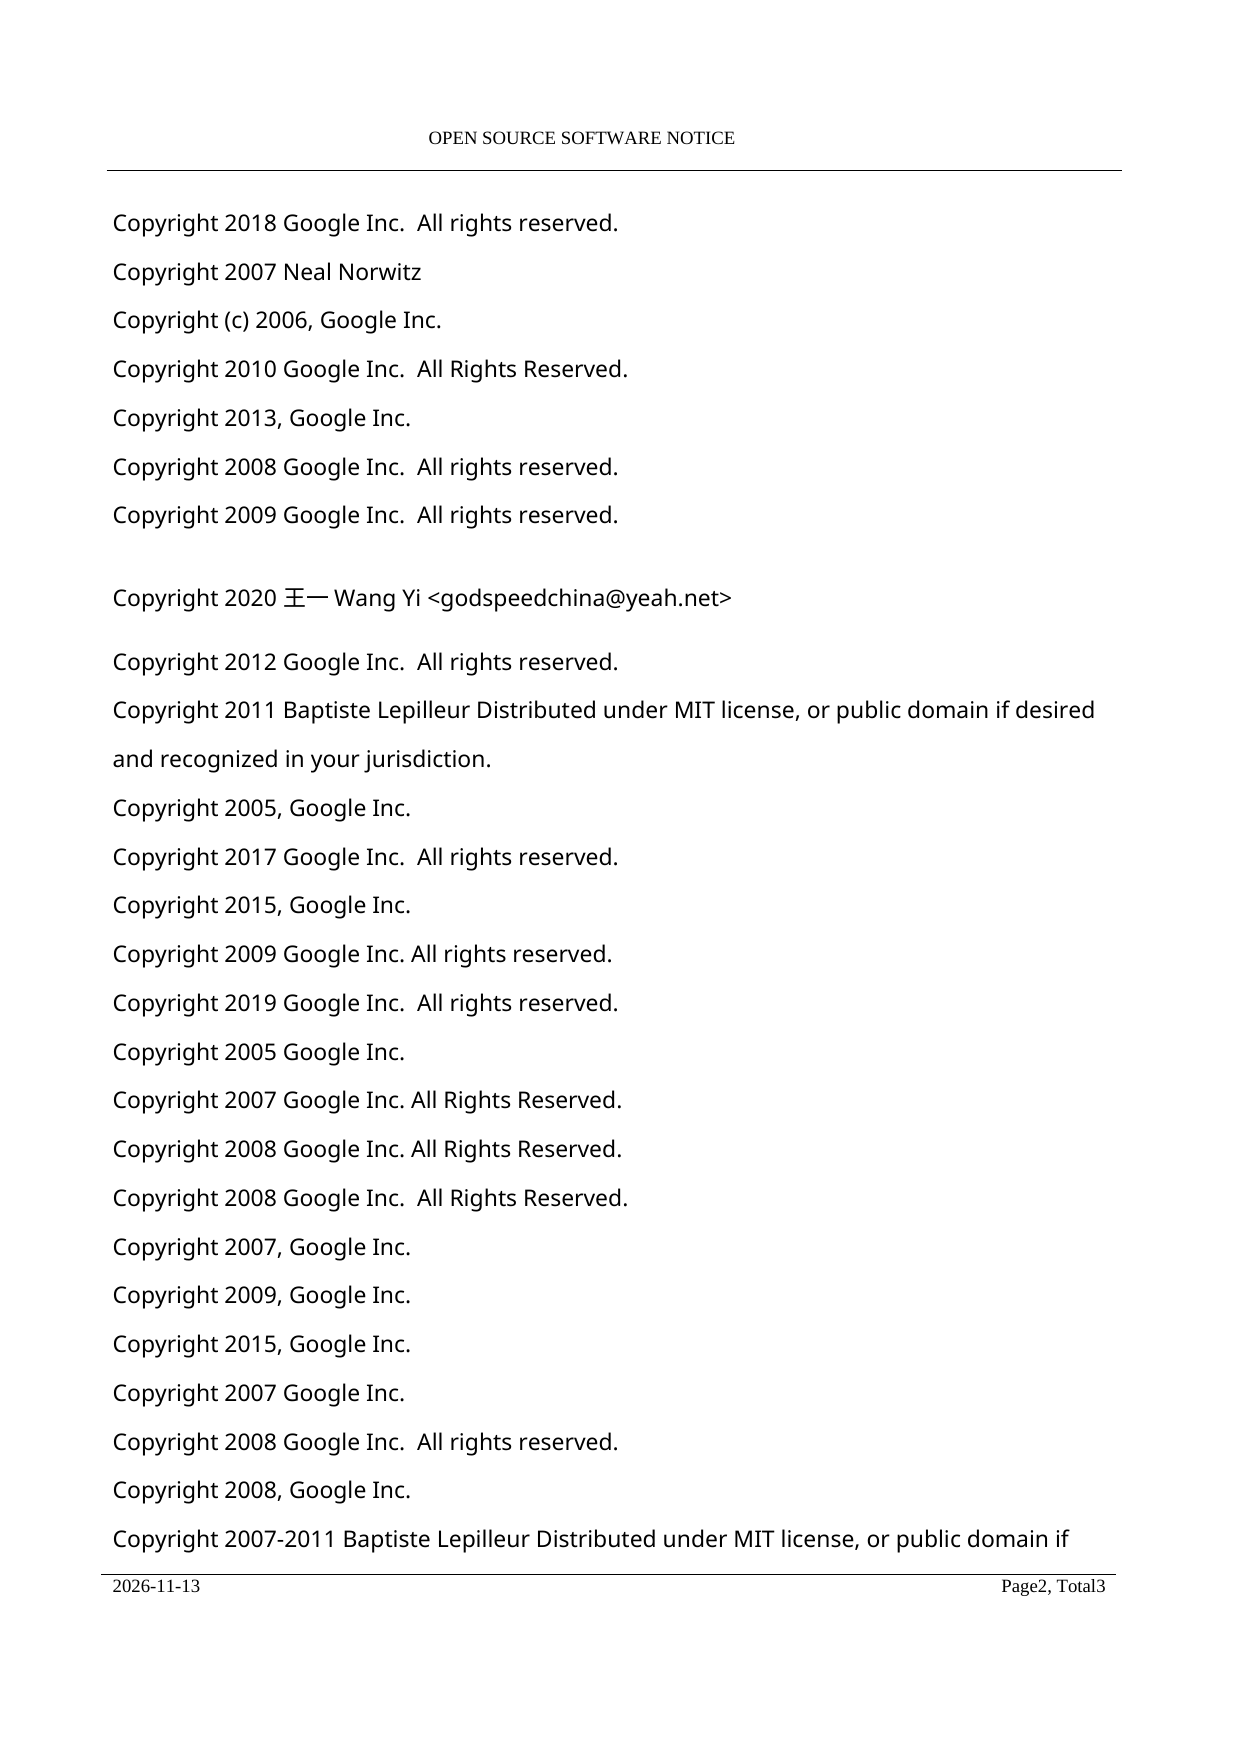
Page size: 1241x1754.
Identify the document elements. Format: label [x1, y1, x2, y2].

text [112, 206, 1128, 1555]
